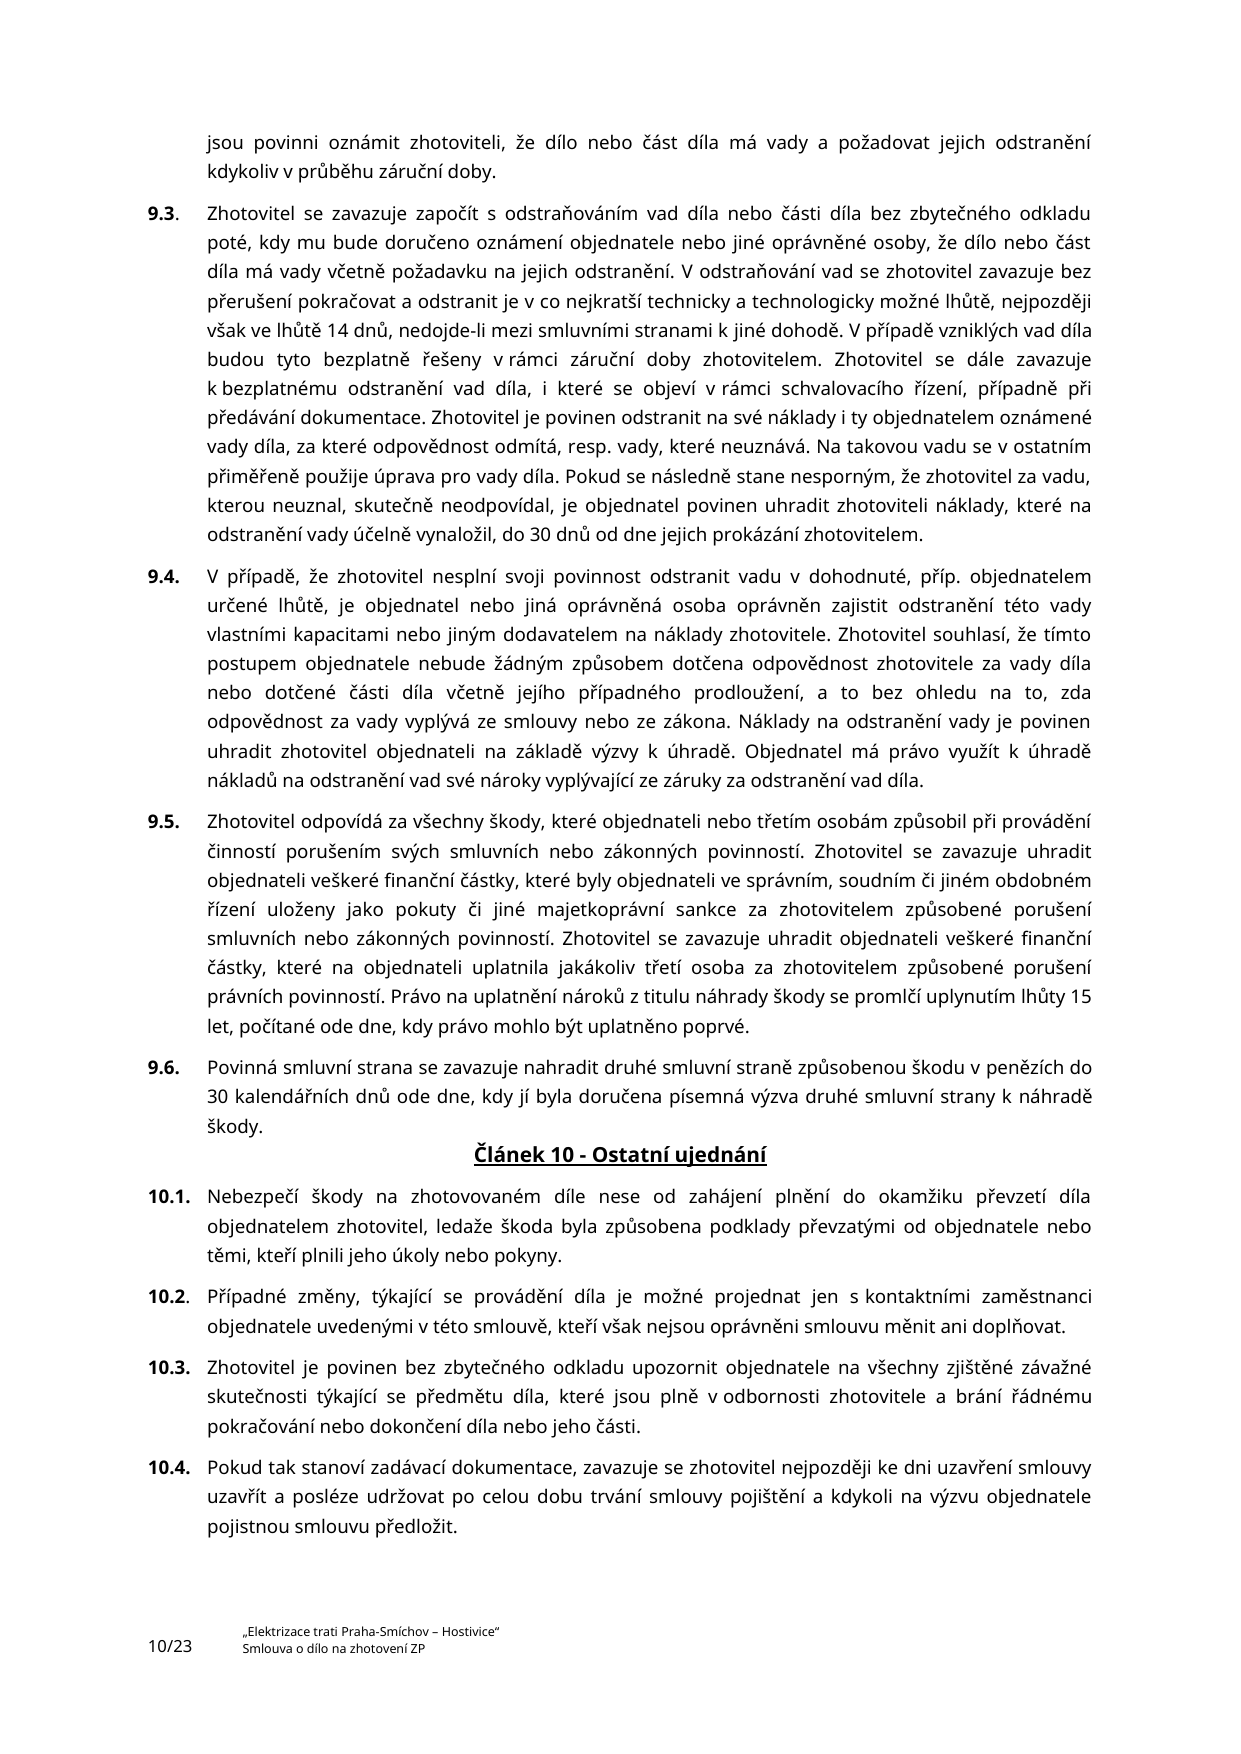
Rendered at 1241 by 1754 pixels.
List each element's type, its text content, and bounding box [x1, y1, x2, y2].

text 9.3. Zhotovitel se zavazuje započít s odstraňováním vad díla nebo části díla bez zbytečného odkladu poté, kdy mu bude doručeno oznámení objednatele nebo jiné oprávněné osoby, že dílo nebo část díla má vady včetně požadavku na jejich odstranění. V odstraňování vad se zhotovitel zavazuje bez přerušení pokračovat a odstranit je v co nejkratší technicky a technologicky možné lhůtě, nejpozději však ve lhůtě 14 dnů, nedojde-li mezi smluvními stranami k jiné dohodě. V případě vzniklých vad díla budou tyto bezplatně řešeny v rámci záruční doby zhotovitelem. Zhotovitel se dále zavazuje k bezplatnému odstranění vad díla, i které se objeví v rámci schvalovacího řízení, případně při předávání dokumentace. Zhotovitel je povinen odstranit na své náklady i ty objednatelem oznámené vady díla, za které odpovědnost odmítá, resp. vady, které neuznává. Na takovou vadu se v ostatním přiměřeně použije úprava pro vady díla. Pokud se následně stane nesporným, že zhotovitel za vadu, kterou neuznal, skutečně neodpovídal, je objednatel povinen uhradit zhotoviteli náklady, které na odstranění vady účelně vynaložil, do 30 dnů od dne jejich prokázání zhotovitelem. [148, 197, 1092, 547]
text 9.5. Zhotovitel odpovídá za všechny škody, které objednateli nebo třetím osobám způsobil při provádění činností porušením svých smluvních nebo zákonných povinností. Zhotovitel se zavazuje uhradit objednateli veškeré finanční částky, které byly objednateli ve správním, soudním či jiném obdobném řízení uloženy jako pokuty či jiné majetkoprávní sankce za zhotovitelem způsobené porušení smluvních nebo zákonných povinností. Zhotovitel se zavazuje uhradit objednateli veškeré finanční částky, které na objednateli uplatnila jakákoliv třetí osoba za zhotovitelem způsobené porušení právních povinností. Právo na uplatnění nároků z titulu náhrady škody se promlčí uplynutím lhůty 15 let, počítané ode dne, kdy právo mohlo být uplatněno poprvé. [148, 806, 1092, 1039]
text 10.4. Pokud tak stanoví zadávací dokumentace, zavazuje se zhotovitel nejpozději ke dni uzavření smlouvy uzavřít a posléze udržovat po celou dobu trvání smlouvy pojištění a kdykoli na výzvu objednatele pojistnou smlouvu předložit. [148, 1451, 1092, 1539]
subtitle Článek 10 - Ostatní ujednání [148, 1139, 1092, 1168]
text 9.6. Povinná smluvní strana se zavazuje nahradit druhé smluvní straně způsobenou škodu v penězích do 30 kalendářních dnů ode dne, kdy jí byla doručena písemná výzva druhé smluvní strany k náhradě škody. [148, 1051, 1092, 1139]
text 10.2. Případné změny, týkající se provádění díla je možné projednat jen s kontaktními zaměstnanci objednatele uvedenými v této smlouvě, kteří však nejsou oprávněni smlouvu měnit ani doplňovat. [148, 1281, 1092, 1339]
text 9.4. V případě, že zhotovitel nesplní svoji povinnost odstranit vadu v dohodnuté, příp. objednatelem určené lhůtě, je objednatel nebo jiná oprávněná osoba oprávněn zajistit odstranění této vady vlastními kapacitami nebo jiným dodavatelem na náklady zhotovitele. Zhotovitel souhlasí, že tímto postupem objednatele nebude žádným způsobem dotčena odpovědnost zhotovitele za vady díla nebo dotčené části díla včetně jejího případného prodloužení, a to bez ohledu na to, zda odpovědnost za vady vyplývá ze smlouvy nebo ze zákona. Náklady na odstranění vady je povinen uhradit zhotovitel objednateli na základě výzvy k úhradě. Objednatel má právo využít k úhradě nákladů na odstranění vad své nároky vyplývající ze záruky za odstranění vad díla. [148, 560, 1092, 793]
text 10.1. Nebezpečí škody na zhotovovaném díle nese od zahájení plnění do okamžiku převzetí díla objednatelem zhotovitel, ledaže škoda byla způsobena podklady převzatými od objednatele nebo těmi, kteří plnili jeho úkoly nebo pokyny. [148, 1181, 1092, 1268]
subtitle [148, 126, 1092, 185]
text 10.3. Zhotovitel je povinen bez zbytečného odkladu upozornit objednatele na všechny zjištěné závažné skutečnosti týkající se předmětu díla, které jsou plně v odbornosti zhotovitele a brání řádnému pokračování nebo dokončení díla nebo jeho části. [148, 1351, 1092, 1439]
